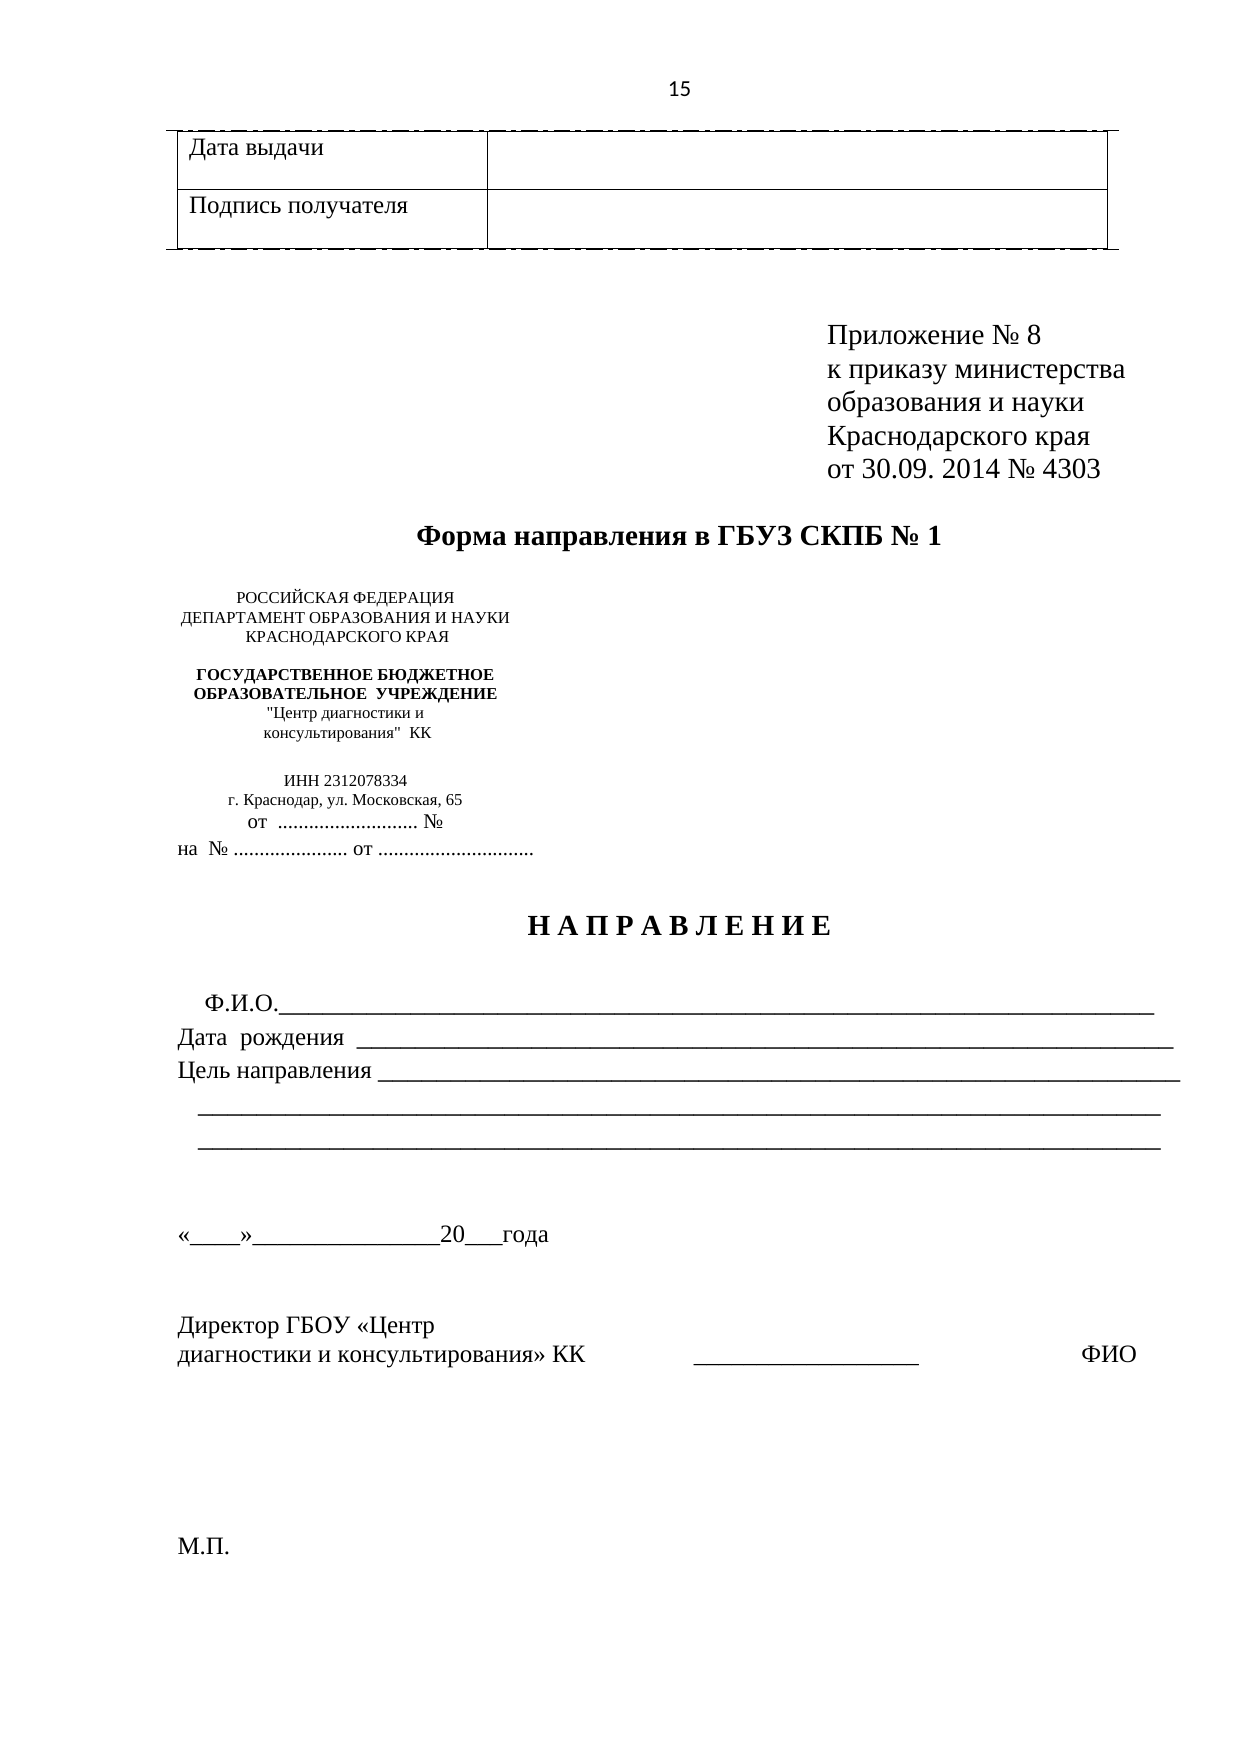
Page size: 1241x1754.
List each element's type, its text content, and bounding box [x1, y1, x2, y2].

text ОБРАЗОВАТЕЛЬНОЕ УЧРЕЖДЕНИЕ [177, 684, 513, 703]
text РОССИЙСКАЯ ФЕДЕРАЦИЯ [177, 588, 513, 607]
text г. Краснодар, ул. Московская, 65 [177, 789, 513, 809]
text диагностики и консультирования» КК __________________ ФИО [177, 1339, 1181, 1368]
text Форма направления в ГБУЗ СКПБ № 1 [177, 518, 1181, 552]
text ДЕПАРТАМЕНТ ОБРАЗОВАНИЯ И НАУКИ [177, 607, 513, 627]
text __________________________________________________________________ [177, 1119, 1181, 1152]
table_header [1108, 130, 1120, 249]
table_header [178, 132, 487, 189]
text «____»_______________20___года [177, 1219, 1181, 1248]
text Директор ГБОУ «Центр [177, 1310, 1181, 1339]
text ГОСУДАРСТВЕННОЕ БЮДЖЕТНОЕ [177, 665, 513, 684]
text от ........................... № [177, 809, 513, 833]
text на № ...................... от .............................. [177, 836, 1181, 860]
text ИНН 2312078334 [177, 770, 513, 789]
text от 30.09. 2014 № 4303 [177, 451, 1181, 485]
text КРАСНОДАРСКОГО КРАЯ [177, 627, 513, 646]
table_header [488, 190, 1107, 248]
table_header [178, 190, 487, 248]
text __________________________________________________________________ [177, 1085, 1181, 1119]
text Ф.И.О.____________________________________________________________ [177, 984, 1181, 1018]
text образования и науки [177, 384, 1181, 418]
text консультирования" КК [177, 722, 513, 742]
text Приложение № 8 [177, 317, 1181, 351]
table_header [166, 131, 177, 249]
text М.П. [177, 1531, 1181, 1559]
text Цель направления _______________________________________________________ [177, 1052, 1181, 1085]
text "Центр диагностики и [177, 703, 513, 722]
text Н А П Р А В Л Е Н И Е [177, 908, 1181, 941]
table_header [488, 132, 1107, 189]
text Краснодарского края [177, 418, 1181, 451]
text к приказу министерства [177, 351, 1181, 384]
text Дата рождения ________________________________________________________ [177, 1018, 1181, 1052]
